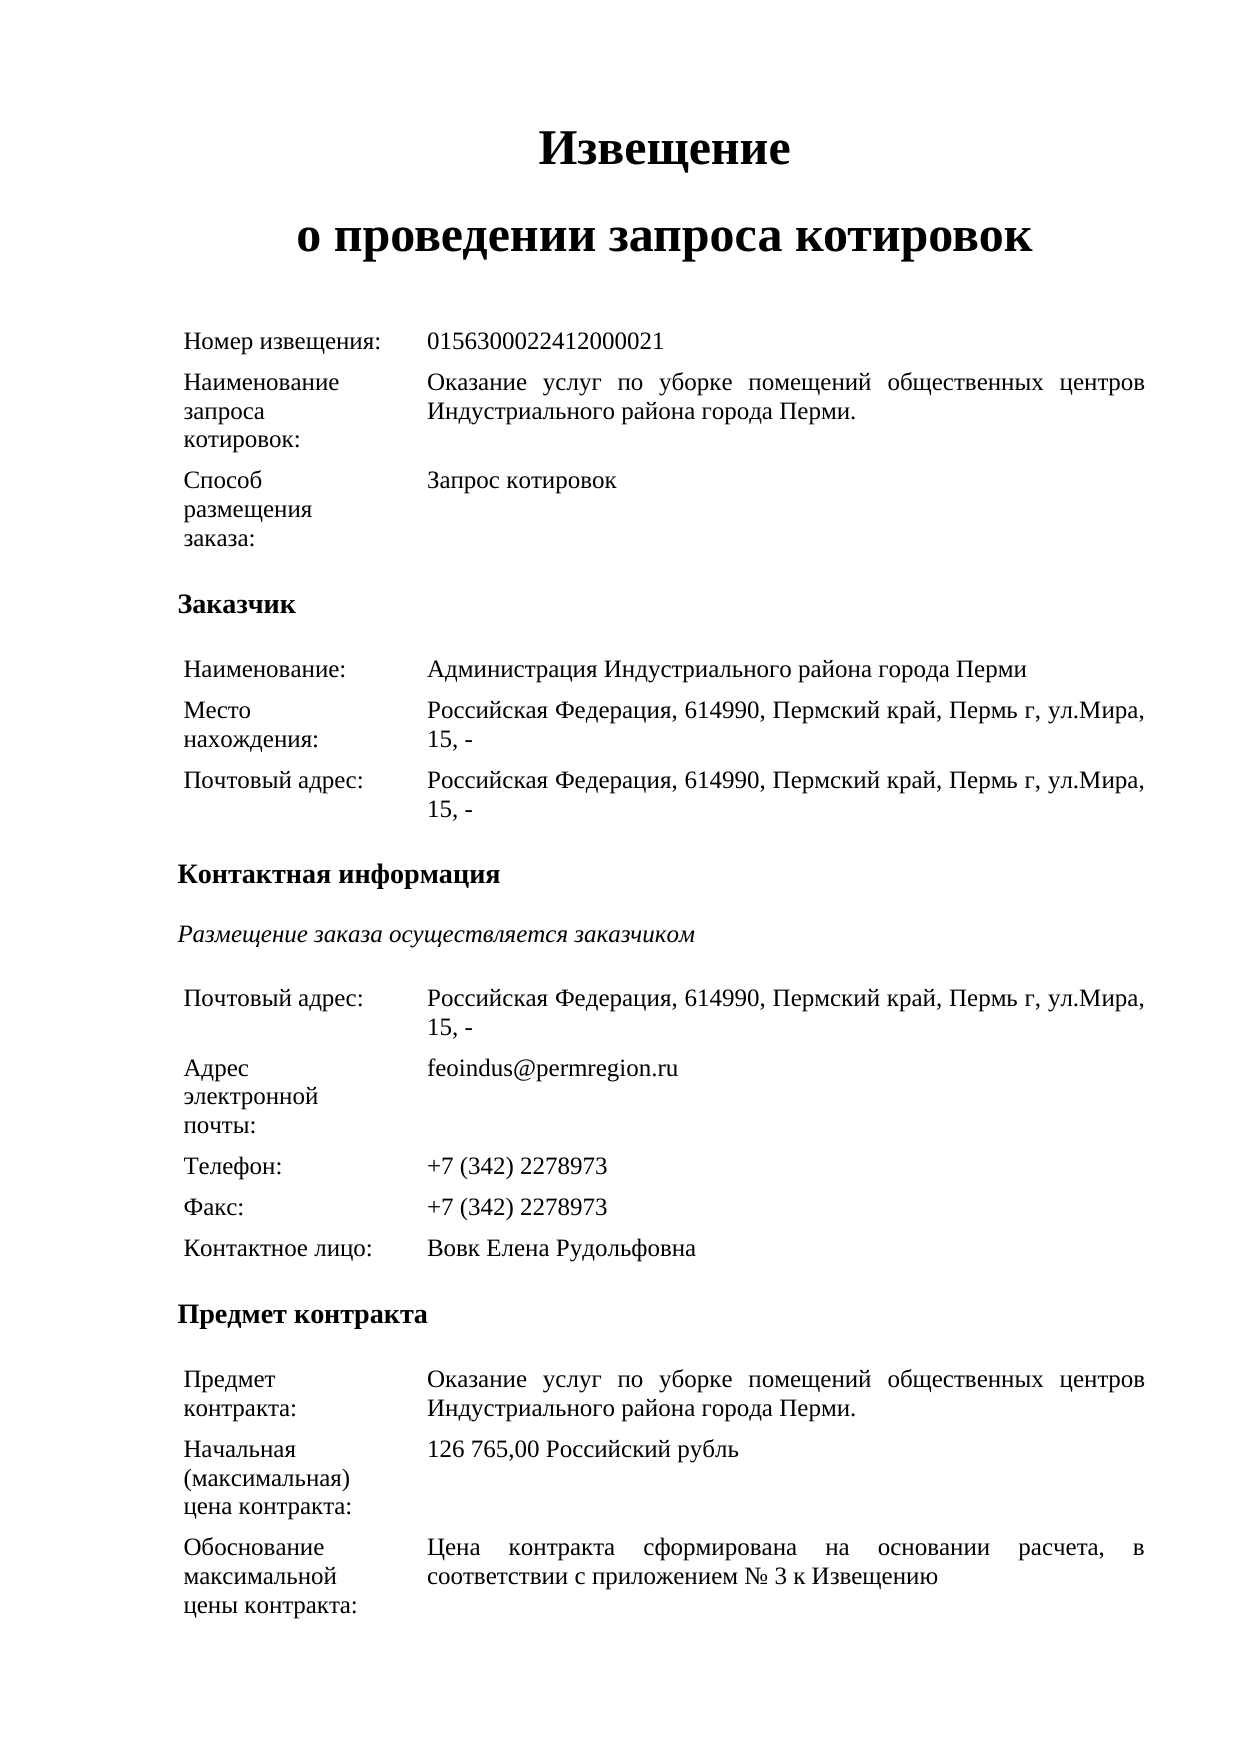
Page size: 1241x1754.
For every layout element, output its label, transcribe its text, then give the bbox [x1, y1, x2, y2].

table_cell Наименование запроса котировок: [177, 361, 421, 459]
table_cell Факс: [177, 1186, 421, 1227]
table_cell 126 765,00 Российский рубль [421, 1428, 1152, 1526]
table_cell Запрос котировок [421, 459, 1152, 558]
text Размещение заказа осуществляется заказчиком [177, 919, 1152, 948]
table_header Администрация Индустриального района города Перми [421, 649, 1152, 689]
table_cell Адрес электронной почты: [177, 1047, 421, 1145]
text Контактная информация [177, 858, 1152, 890]
table_cell +7 (342) 2278973 [421, 1186, 1152, 1227]
text Извещение [177, 118, 1152, 176]
table_header Оказание услуг по уборке помещений общественных центров Индустриального района города Перми. [421, 1358, 1152, 1428]
text о проведении запроса котировок [177, 205, 1152, 262]
table_cell Российская Федерация, 614990, Пермский край, Пермь г, ул.Мира, 15, - [421, 689, 1152, 759]
table_cell Цена контракта сформирована на основании расчета, в соответствии с приложением № 3 к Извещению [421, 1526, 1152, 1624]
table_cell Способ размещения заказа: [177, 459, 421, 558]
table_cell Обоснование максимальной цены контракта: [177, 1526, 421, 1624]
table_cell Почтовый адрес: [177, 759, 421, 828]
table_cell Начальная (максимальная) цена контракта: [177, 1428, 421, 1526]
text Предмет контракта [177, 1297, 1152, 1329]
table_header 0156300022412000021 [421, 320, 1152, 361]
table_cell Телефон: [177, 1145, 421, 1186]
table_header Почтовый адрес: [177, 977, 421, 1047]
table_cell Российская Федерация, 614990, Пермский край, Пермь г, ул.Мира, 15, - [421, 759, 1152, 828]
text Заказчик [177, 587, 1152, 619]
table_cell feoindus@permregion.ru [421, 1047, 1152, 1145]
table_cell Место нахождения: [177, 689, 421, 759]
table_cell Оказание услуг по уборке помещений общественных центров Индустриального района города Перми. [421, 361, 1152, 459]
table_cell Контактное лицо: [177, 1227, 421, 1267]
table_cell +7 (342) 2278973 [421, 1145, 1152, 1186]
table_header Номер извещения: [177, 320, 421, 361]
table_header Российская Федерация, 614990, Пермский край, Пермь г, ул.Мира, 15, - [421, 977, 1152, 1047]
table_cell Вовк Елена Рудольфовна [421, 1227, 1152, 1267]
table_header Наименование: [177, 649, 421, 689]
table_header Предмет контракта: [177, 1358, 421, 1428]
